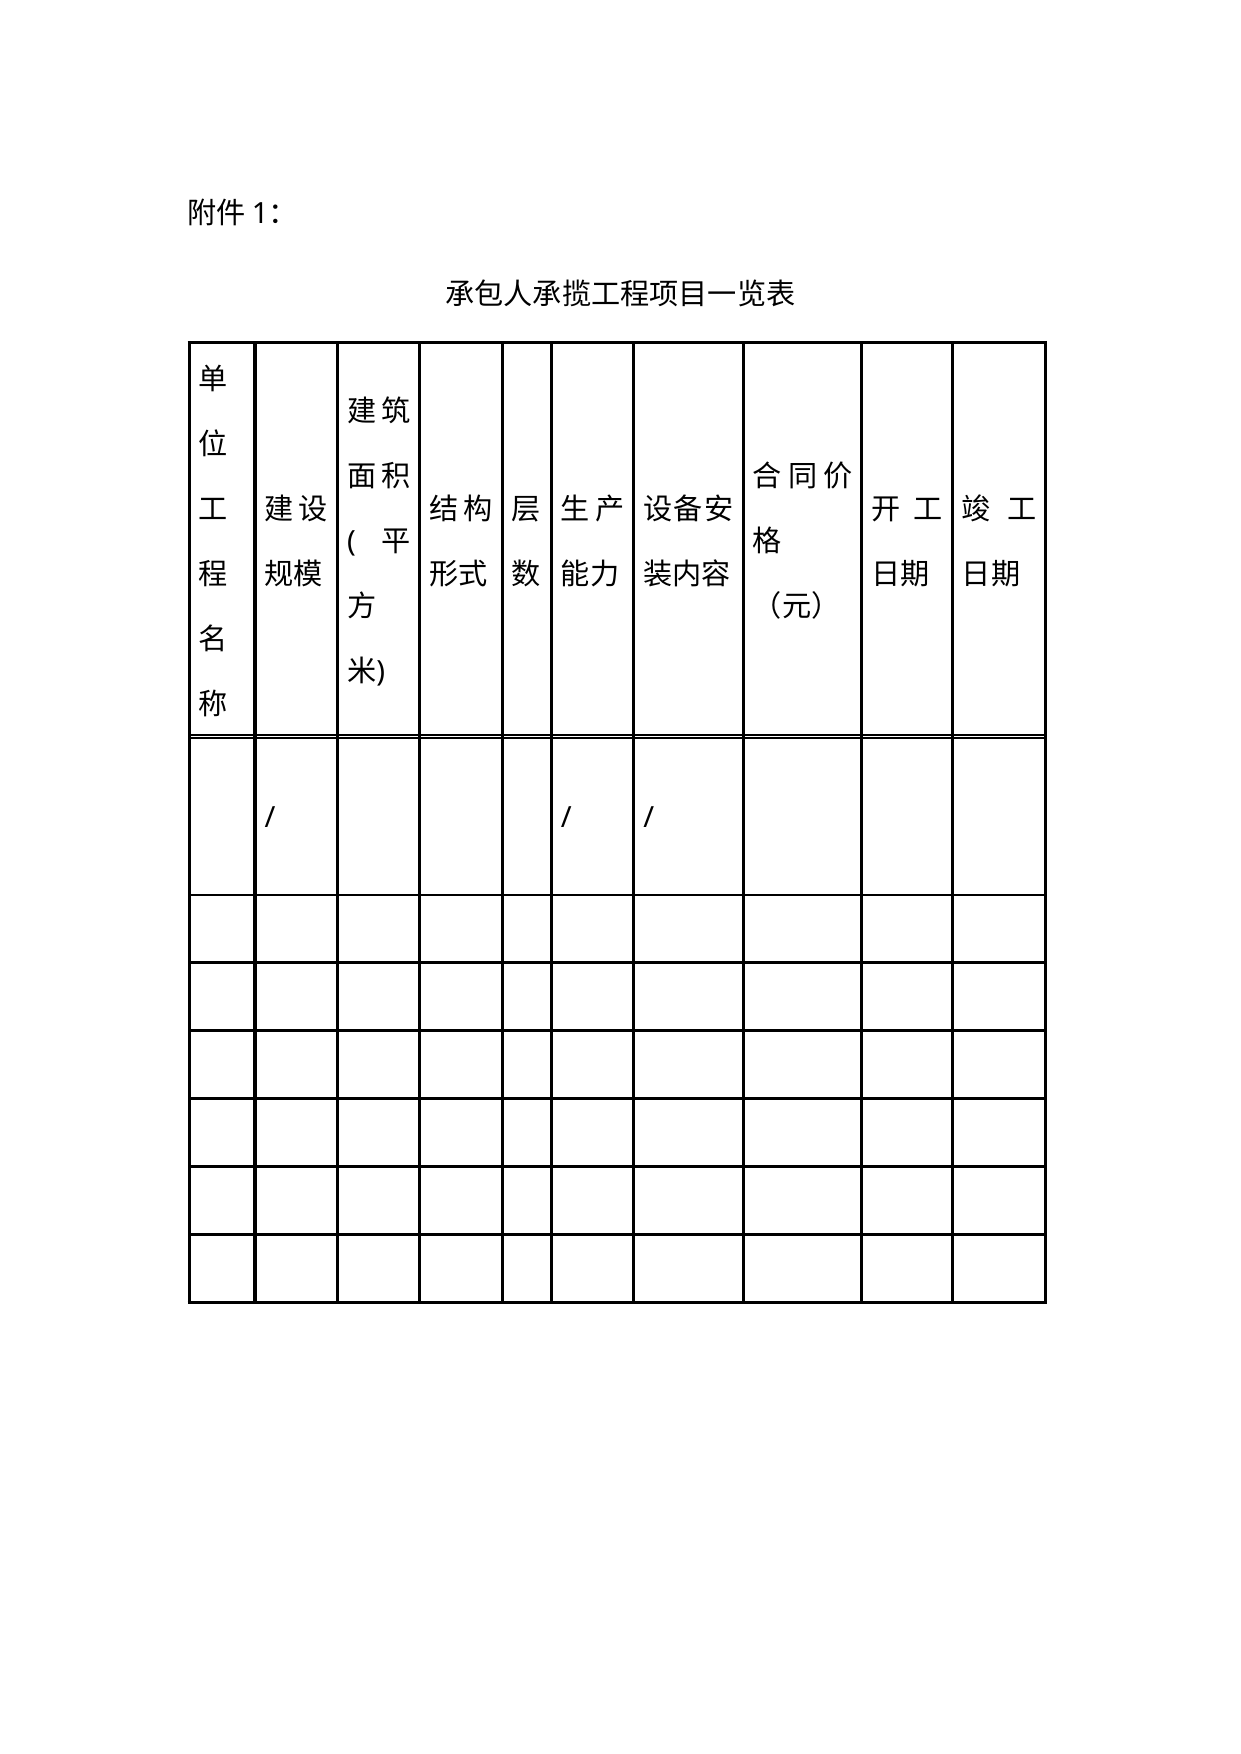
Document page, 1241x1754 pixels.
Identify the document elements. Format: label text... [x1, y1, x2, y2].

table_cell [257, 1236, 336, 1301]
table_cell [191, 1168, 253, 1233]
table_cell [954, 1032, 1044, 1097]
table_cell [421, 896, 501, 961]
table_cell [504, 964, 550, 1029]
table_cell [339, 1032, 418, 1097]
table_cell [257, 1168, 336, 1233]
table_header 开工日期 [863, 344, 951, 734]
table_cell [745, 1236, 860, 1301]
table_cell [257, 1032, 336, 1097]
text 承包人承揽工程项目一览表 [187, 259, 1053, 324]
table_cell [421, 1168, 501, 1233]
table_cell [863, 1168, 951, 1233]
table_cell [504, 896, 550, 961]
table_header 建设规模 [257, 344, 336, 734]
table_cell [745, 739, 860, 894]
text 附件1： [187, 178, 1053, 243]
table_cell [504, 1236, 550, 1301]
table_cell [954, 1100, 1044, 1165]
table_cell [863, 1032, 951, 1097]
table_cell [191, 739, 253, 894]
table_cell [191, 896, 253, 961]
table_cell [339, 1168, 418, 1233]
table_cell [257, 1100, 336, 1165]
table_cell [191, 1032, 253, 1097]
table_cell [421, 1032, 501, 1097]
table_cell [954, 964, 1044, 1029]
table_cell [553, 1032, 632, 1097]
table_cell [635, 896, 742, 961]
table_cell / [553, 739, 632, 894]
table_cell [504, 739, 550, 894]
table_cell [745, 964, 860, 1029]
table_cell [504, 1032, 550, 1097]
table_cell [635, 1236, 742, 1301]
table_header 结构形式 [421, 344, 501, 734]
table_cell [863, 739, 951, 894]
table_cell [553, 1168, 632, 1233]
table_cell [553, 1236, 632, 1301]
table_cell [257, 964, 336, 1029]
table_cell [339, 964, 418, 1029]
table_cell [553, 964, 632, 1029]
table_cell [191, 1100, 253, 1165]
table_cell / [257, 739, 336, 894]
table_cell [421, 964, 501, 1029]
table_header 合同价格（元） [745, 344, 860, 734]
table_cell [339, 739, 418, 894]
table_cell [863, 964, 951, 1029]
table_cell [745, 1032, 860, 1097]
table_header 单位工程名称 [191, 344, 253, 734]
table_cell [954, 1236, 1044, 1301]
table_cell [635, 1168, 742, 1233]
table_cell [745, 896, 860, 961]
table_cell [863, 1236, 951, 1301]
table_cell [191, 964, 253, 1029]
table_cell [635, 964, 742, 1029]
table_cell [863, 1100, 951, 1165]
table_cell [504, 1168, 550, 1233]
table_cell [745, 1100, 860, 1165]
table_cell [635, 1032, 742, 1097]
table_cell [635, 1100, 742, 1165]
table_cell [863, 896, 951, 961]
table_cell [954, 1168, 1044, 1233]
table_cell [421, 739, 501, 894]
table_cell [339, 1100, 418, 1165]
table_cell [339, 896, 418, 961]
table_cell [257, 896, 336, 961]
table_header 竣工日期 [954, 344, 1044, 734]
table_header 生产能力 [553, 344, 632, 734]
table_header 设备安装内容 [635, 344, 742, 734]
table_header 层数 [504, 344, 550, 734]
table_cell [954, 739, 1044, 894]
table_cell [191, 1236, 253, 1301]
table_cell [504, 1100, 550, 1165]
table_cell [339, 1236, 418, 1301]
table_cell [553, 1100, 632, 1165]
table_cell [954, 896, 1044, 961]
table_cell [421, 1100, 501, 1165]
table_cell [421, 1236, 501, 1301]
table_cell [745, 1168, 860, 1233]
table_cell / [635, 739, 742, 894]
table_cell [553, 896, 632, 961]
table_header 建筑面积(平方米) [339, 344, 418, 734]
